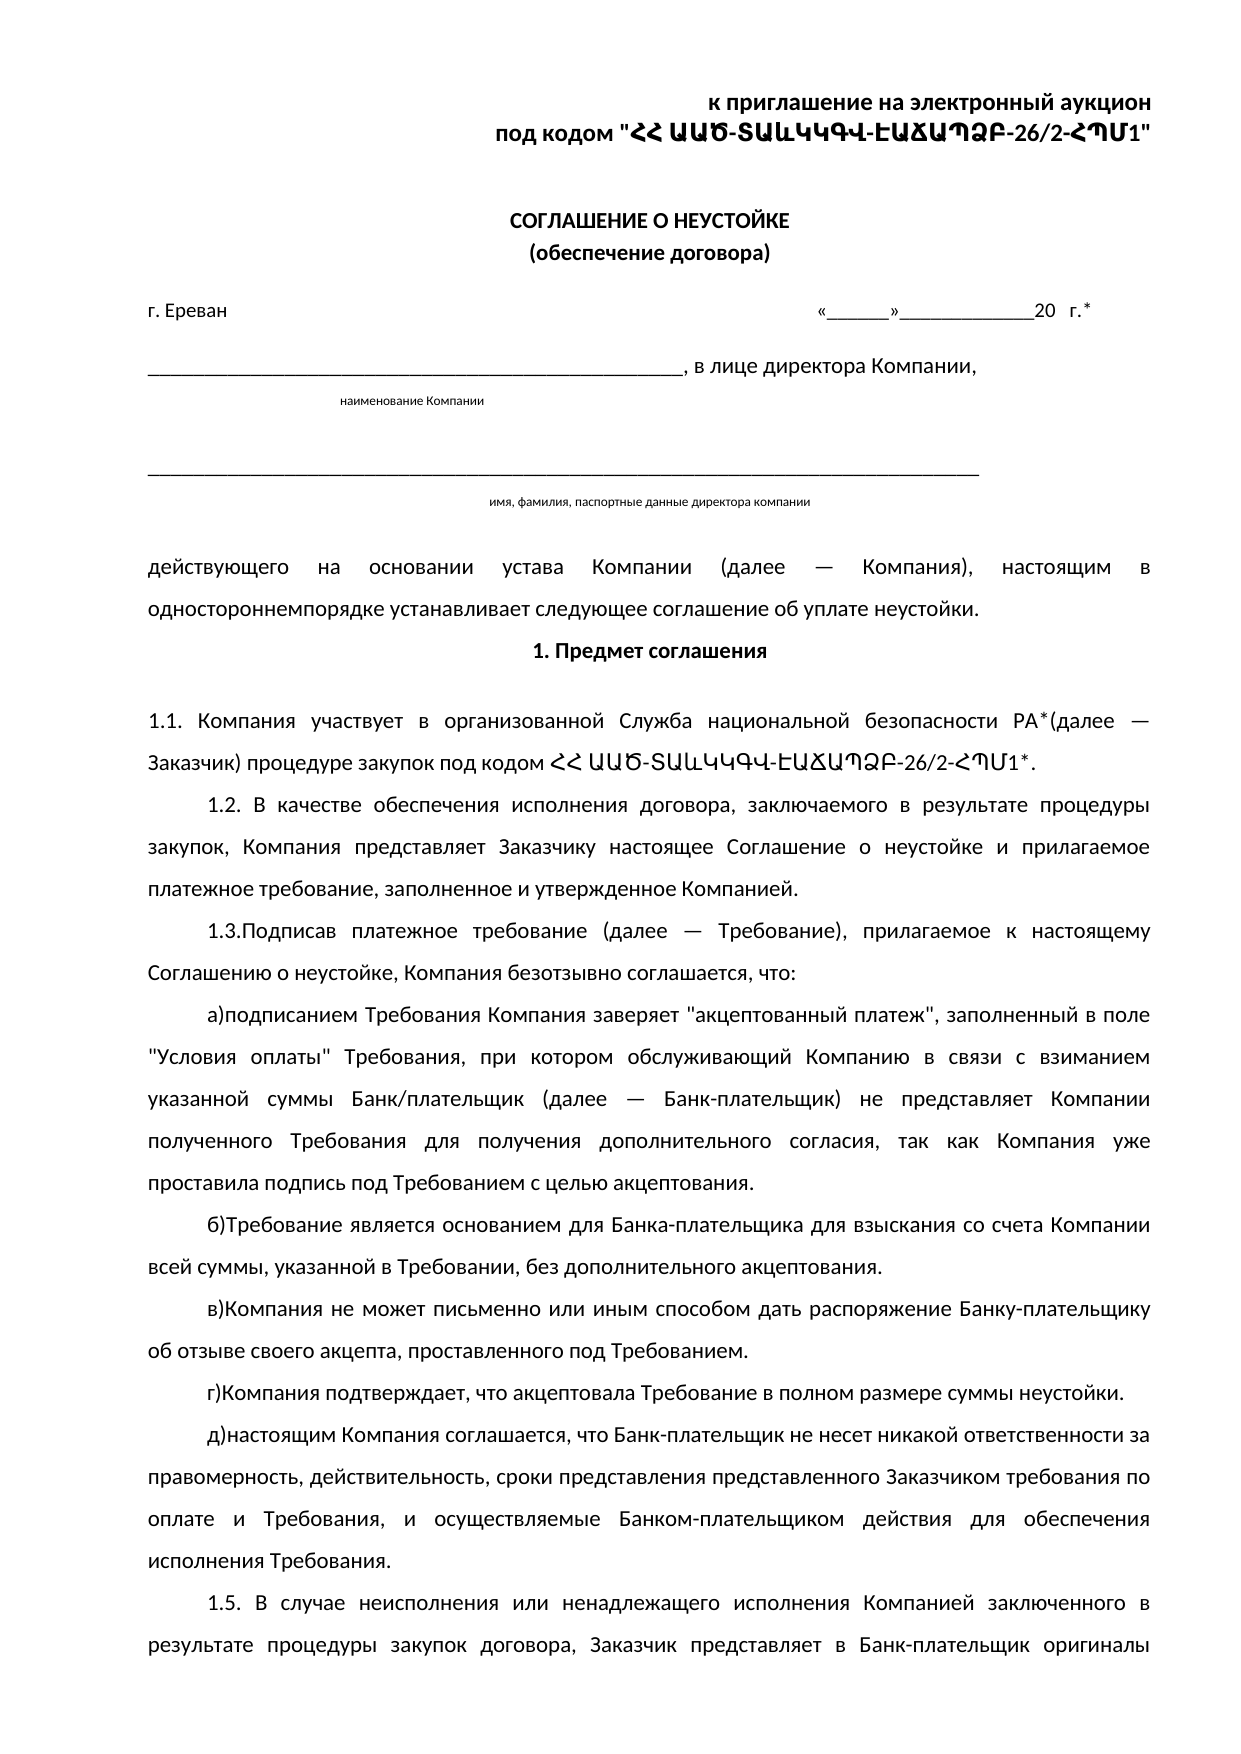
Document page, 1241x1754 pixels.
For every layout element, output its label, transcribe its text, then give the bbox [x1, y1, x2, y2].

text _________________________________________________________________________ [148, 452, 1152, 480]
table_header г. Ереван [136, 297, 635, 351]
text _______________________________________________, в лице директора Компании, [148, 351, 1152, 379]
text к приглашение на электронный аукцион [177, 86, 1152, 117]
text имя, фамилия, паспортные данные директора компании [148, 494, 1152, 522]
text 1.1. Компания участвует в организованной Служба национальной безопасности РА*(далее — Заказчик) процедуре закупок под кодом ՀՀ ԱԱԾ-ՏԱևԿԿԳՎ-ԷԱՃԱՊՁԲ-26/2-ՀՊՄ1*. [148, 706, 1152, 776]
text действующего на основании устава Компании (далее — Компания), настоящим в одностороннемпорядке устанавливает следующее соглашение об уплате неустойки. [148, 552, 1152, 622]
text (обеспечение договора) [148, 238, 1152, 266]
text 1.3.Подписав платежное требование (далее — Требование), прилагаемое к настоящему Соглашению о неустойке, Компания безотзывно соглашается, что: [148, 916, 1152, 986]
text б)Требование является основанием для Банка-плательщика для взыскания со счета Компании всей суммы, указанной в Требовании, без дополнительного акцептования. [148, 1210, 1152, 1280]
text г)Компания подтверждает, что акцептовала Требование в полном размере суммы неустойки. [148, 1378, 1152, 1406]
text наименование Компании [340, 393, 1152, 421]
text 1.2. В качестве обеспечения исполнения договора, заключаемого в результате процедуры закупок, Компания представляет Заказчику настоящее Соглашение о неустойке и прилагаемое платежное требование, заполненное и утвержденное Компанией. [148, 790, 1152, 902]
text д)настоящим Компания соглашается, что Банк-плательщик не несет никакой ответственности за правомерность, действительность, сроки представления представленного Заказчиком требования по оплате и Требования, и осуществляемые Банком-плательщиком действия для обеспечения исполнения Требования. [148, 1420, 1152, 1574]
text в)Компания не может письменно или иным способом дать распоряжение Банку-плательщику об отзыве своего акцепта, проставленного под Требованием. [148, 1294, 1152, 1364]
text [148, 1588, 1152, 1658]
text 1. Предмет соглашения [148, 636, 1152, 664]
text под кодом "ՀՀ ԱԱԾ-ՏԱևԿԿԳՎ-ԷԱՃԱՊՁԲ-26/2-ՀՊՄ1" [148, 117, 1152, 147]
text СОГЛАШЕНИЕ О НЕУСТОЙКЕ [148, 206, 1152, 234]
table_header «______»_____________20 г.* [635, 297, 1104, 351]
text а)подписанием Требования Компания заверяет "акцептованный платеж", заполненный в поле "Условия оплаты" Требования, при котором обслуживающий Компанию в связи с взиманием указанной суммы Банк/плательщик (далее — Банк-плательщик) не представляет Компании полученного Требования для получения дополнительного согласия, так как Компания уже проставила подпись под Требованием с целью акцептования. [148, 1000, 1152, 1196]
